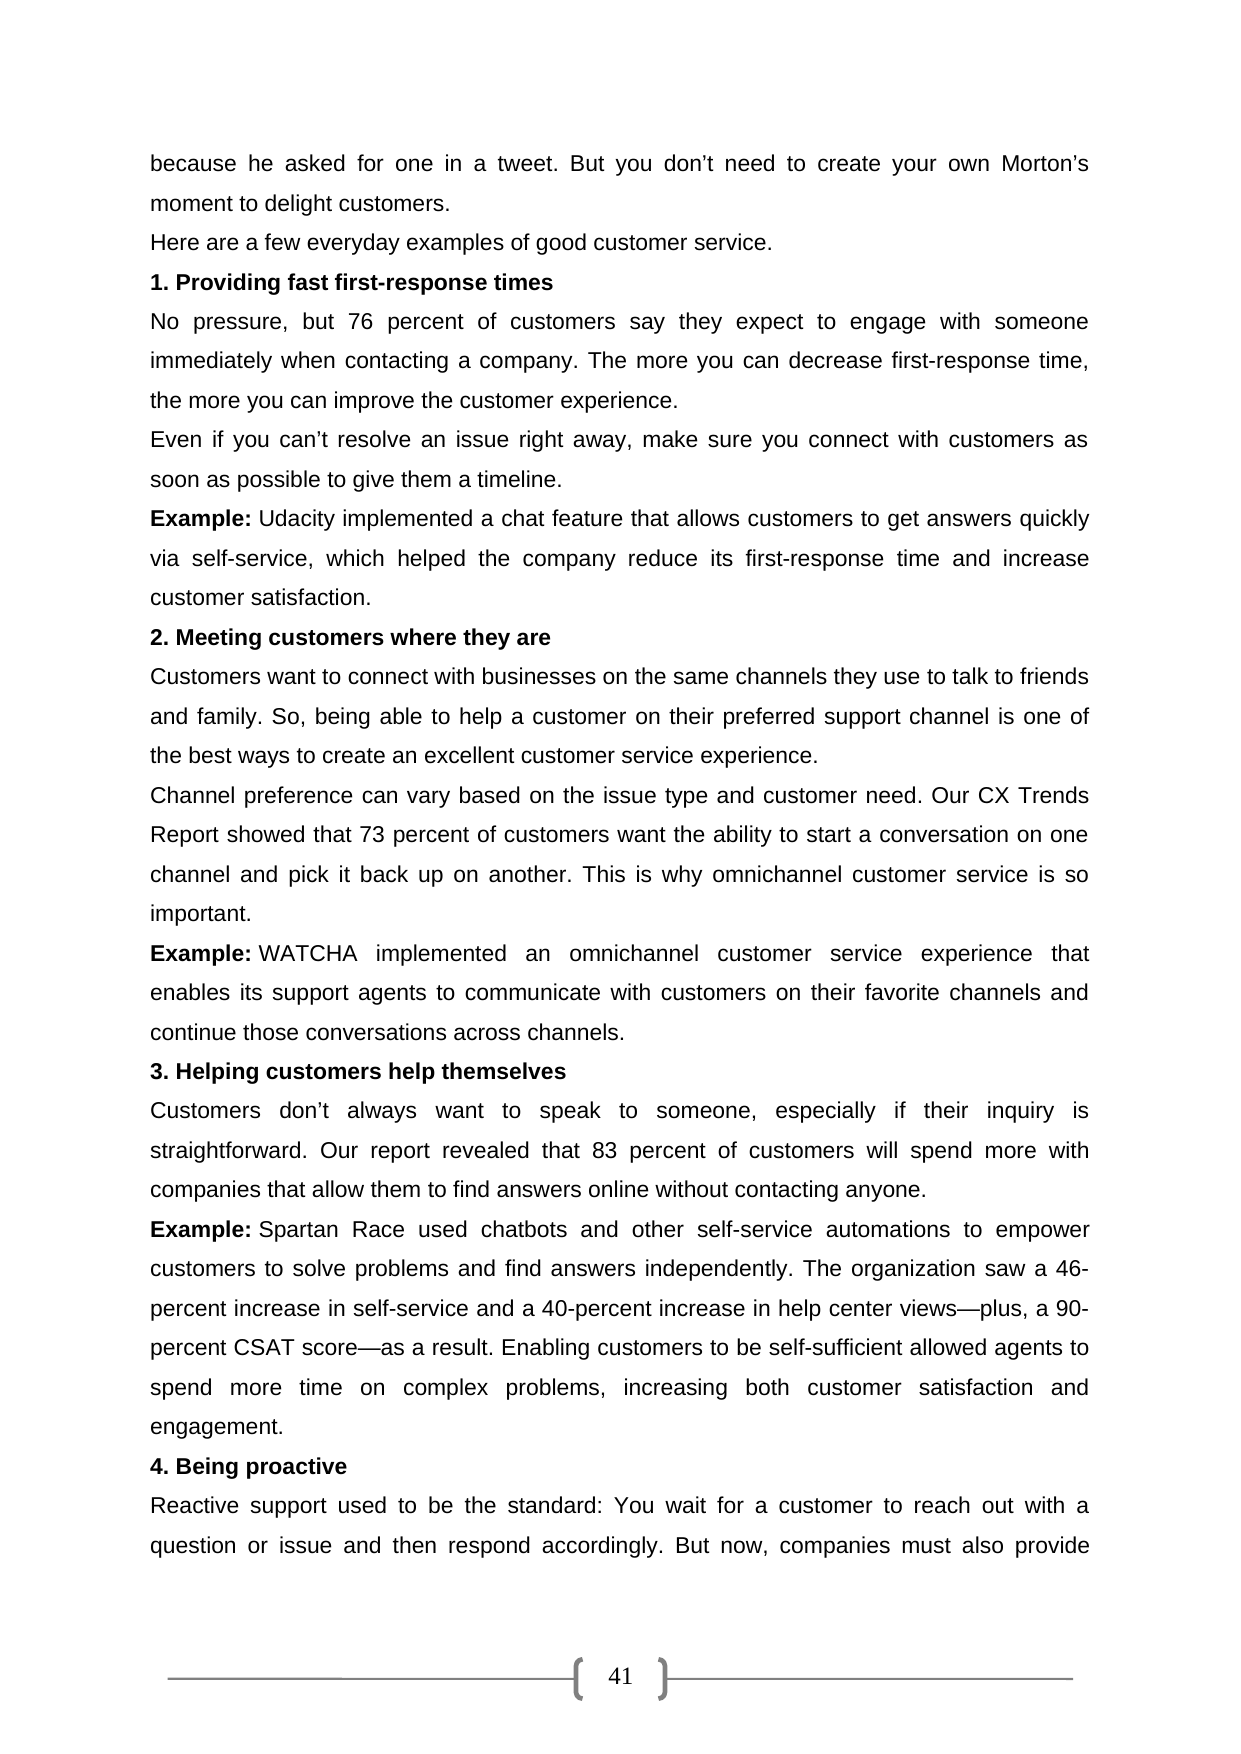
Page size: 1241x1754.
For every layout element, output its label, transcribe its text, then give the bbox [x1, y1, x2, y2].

text Customers don’t always want to speak to someone, especially if their inquiry is straightforward. Our report revealed that 83 percent of customers will spend more with companies that allow them to find answers online without contacting anyone. [150, 1097, 1090, 1203]
text 2. Meeting customers where they are [150, 624, 1090, 650]
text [150, 1492, 1090, 1558]
text 1. Providing fast first-response times [150, 268, 1090, 295]
text 3. Helping customers help themselves [150, 1058, 1090, 1084]
text Here are a few everyday examples of good customer service. [150, 229, 1090, 255]
text Example: Udacity implemented a chat feature that allows customers to get answers quickly via self-service, which helped the company reduce its first-response time and increase customer satisfaction. [150, 505, 1090, 611]
text Channel preference can vary based on the issue type and customer need. Our CX Trends Report showed that 73 percent of customers want the ability to start a conversation on one channel and pick it back up on another. This is why omnichannel customer service is so important. [150, 782, 1090, 926]
text No pressure, but 76 percent of customers say they expect to engage with someone immediately when contacting a company. The more you can decrease first-response time, the more you can improve the customer experience. [150, 308, 1090, 413]
text 4. Being proactive [150, 1453, 1090, 1479]
text Example: WATCHA implemented an omnichannel customer service experience that enables its support agents to communicate with customers on their favorite channels and continue those conversations across channels. [150, 939, 1090, 1045]
text Example: Spartan Race used chatbots and other self-service automations to empower customers to solve problems and find answers independently. The organization saw a 46-percent increase in self-service and a 40-percent increase in help center views—plus, a 90-percent CSAT score—as a result. Enabling customers to be self-sufficient allowed agents to spend more time on complex problems, increasing both customer satisfaction and engagement. [150, 1216, 1090, 1440]
text Even if you can’t resolve an issue right away, make sure you connect with customers as soon as possible to give them a timeline. [150, 426, 1090, 492]
text Customers want to connect with businesses on the same channels they use to talk to friends and family. So, being able to help a customer on their preferred support channel is one of the best ways to create an excellent customer service experience. [150, 663, 1090, 768]
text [150, 150, 1090, 216]
